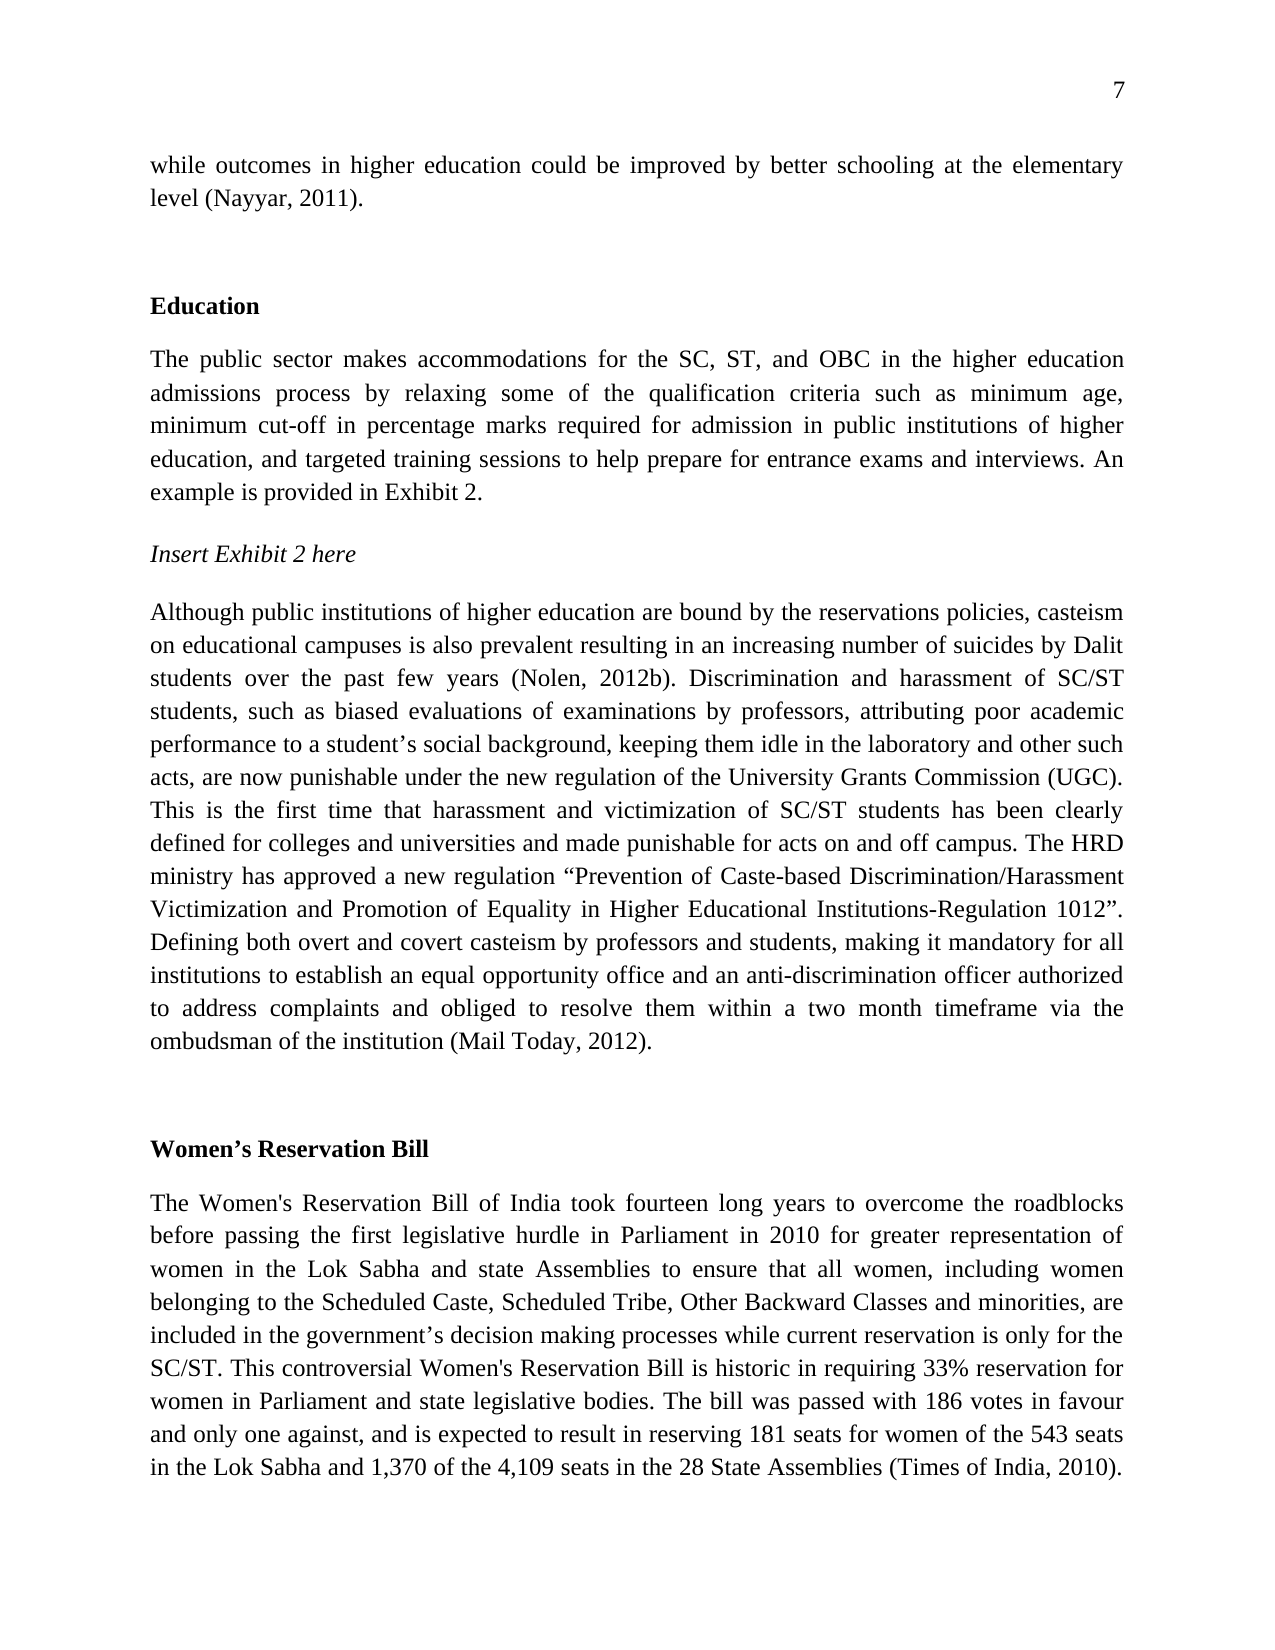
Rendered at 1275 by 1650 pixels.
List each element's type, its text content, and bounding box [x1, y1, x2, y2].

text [150, 1188, 1125, 1481]
text Education [150, 291, 1125, 319]
text Insert Exhibit 2 here [150, 539, 1125, 568]
text Women’s Reservation Bill [150, 1134, 1125, 1162]
text Although public institutions of higher education are bound by the reservations policies, casteism on educational campuses is also prevalent resulting in an increasing number of suicides by Dalit students over the past few years (Nolen, 2012b). Discrimination and harassment of SC/ST students, such as biased evaluations of examinations by professors, attributing poor academic performance to a student’s social background, keeping them idle in the laboratory and other such acts, are now punishable under the new regulation of the University Grants Commission (UGC). This is the first time that harassment and victimization of SC/ST students has been clearly defined for colleges and universities and made punishable for acts on and off campus. The HRD ministry has approved a new regulation “Prevention of Caste-based Discrimination/Harassment Victimization and Promotion of Equality in Higher Educational Institutions-Regulation 1012”. Defining both overt and covert casteism by professors and students, making it mandatory for all institutions to establish an equal opportunity office and an anti-discrimination officer authorized to address complaints and obliged to resolve them within a two month timeframe via the ombudsman of the institution (Mail Today, 2012). [150, 597, 1125, 1055]
text The public sector makes accommodations for the SC, ST, and OBC in the higher education admissions process by relaxing some of the qualification criteria such as minimum age, minimum cut-off in percentage marks required for admission in public institutions of higher education, and targeted training sessions to help prepare for entrance exams and interviews. An example is provided in Exhibit 2. [150, 344, 1125, 505]
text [150, 150, 1125, 212]
